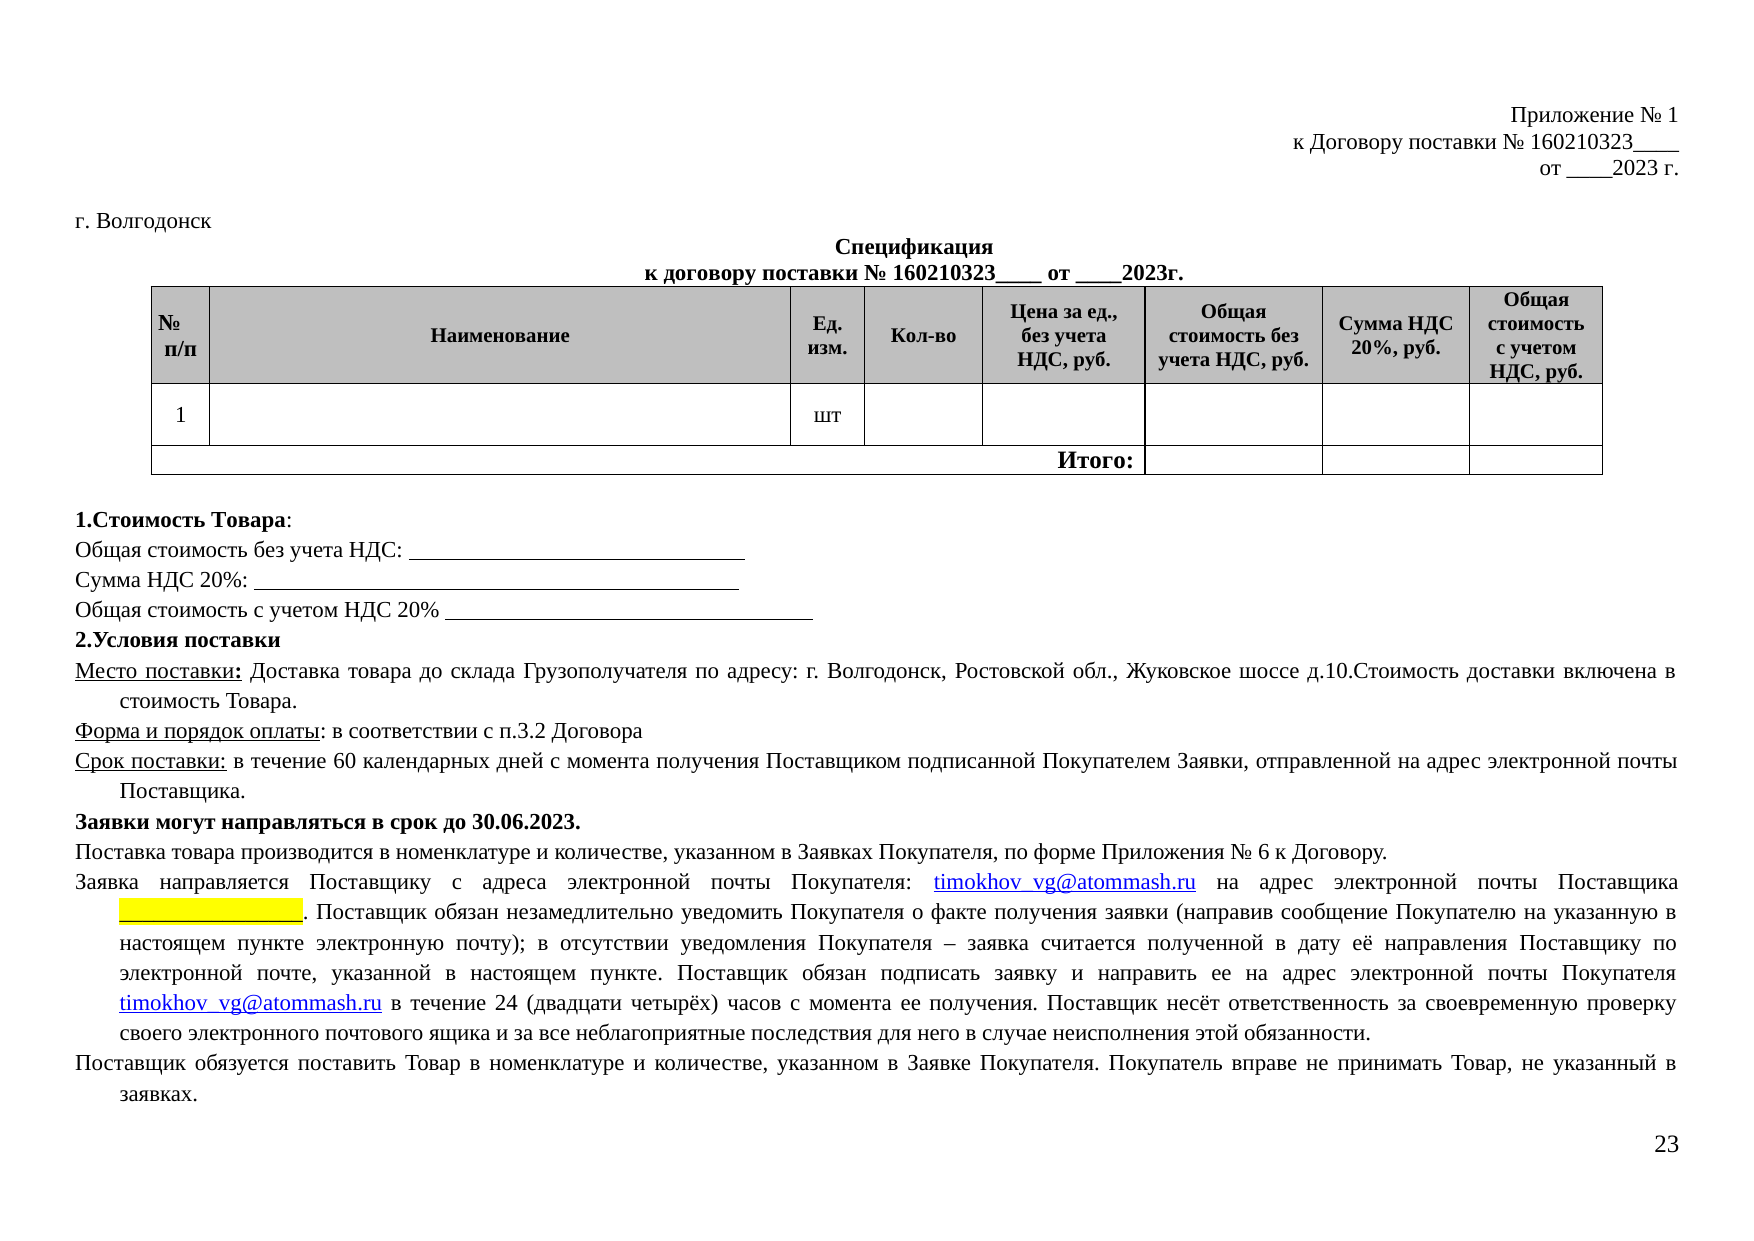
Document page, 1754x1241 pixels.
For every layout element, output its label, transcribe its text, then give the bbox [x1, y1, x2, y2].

table_header Цена за ед., без учета НДС, руб. [983, 287, 1144, 383]
text Место поставки: Доставка товара до склада Грузополучателя по адресу: г. Волгодонск, Ростовской обл., Жуковское шоссе д.10.Стоимость доставки включена в стоимость Товара. [75, 657, 1679, 713]
table_cell 1 [152, 384, 209, 444]
text Срок поставки: в течение 60 календарных дней с момента получения Поставщиком подписанной Покупателем Заявки, отправленной на адрес электронной почты Поставщика. [75, 747, 1679, 804]
table_header Ед. изм. [791, 287, 864, 383]
text 1.Стоимость Товара: [75, 506, 1679, 532]
table_header Сумма НДС 20%, руб. [1323, 287, 1469, 383]
text Приложение № 1 [75, 101, 1679, 128]
text г. Волгодонск [75, 207, 1679, 233]
table_cell [1323, 446, 1469, 474]
table_header Кол-во [865, 287, 982, 383]
table_cell Итого: [152, 446, 1144, 474]
text Общая стоимость с учетом НДС 20% [75, 596, 1679, 623]
table_header Наименование [210, 287, 790, 383]
table_cell [1146, 446, 1322, 474]
table_cell [983, 384, 1144, 444]
table_cell шт [791, 384, 864, 444]
table_cell [865, 384, 982, 444]
text Спецификация [75, 233, 1679, 259]
text 2.Условия поставки [75, 626, 1679, 653]
text Заявка направляется Поставщику с адреса электронной почты Покупателя: timokhov_vg@atommash.ru на адрес электронной почты Поставщика ________________. Поставщик обязан незамедлительно уведомить Покупателя о факте получения заявки (направив сообщение Покупателю на указанную в настоящем пункте электронную почту); в отсутствии уведомления Покупателя – заявка считается полученной в дату её направления Поставщику по электронной почте, указанной в настоящем пункте. Поставщик обязан подписать заявку и направить ее на адрес электронной почты Покупателя timokhov_vg@atommash.ru в течение 24 (двадцати четырёх) часов с момента ее получения. Поставщик несёт ответственность за своевременную проверку своего электронного почтового ящика и за все неблагоприятные последствия для него в случае неисполнения этой обязанности. [75, 868, 1679, 1046]
text Поставщик обязуется поставить Товар в номенклатуре и количестве, указанном в Заявке Покупателя. Покупатель вправе не принимать Товар, не указанный в заявках. [75, 1049, 1679, 1106]
table_header Общая стоимость без учета НДС, руб. [1146, 287, 1322, 383]
table_cell [1470, 384, 1602, 444]
table_cell [210, 384, 790, 444]
table_header № п/п [152, 287, 209, 383]
text Сумма НДС 20%: [75, 566, 1679, 592]
table_cell [1323, 384, 1469, 444]
text Форма и порядок оплаты: в соответствии с п.3.2 Договора [75, 717, 1679, 743]
text Заявки могут направляться в срок до 30.06.2023. [75, 808, 1679, 834]
table_cell [1470, 446, 1602, 474]
table_header Общая стоимость с учетом НДС, руб. [1470, 287, 1602, 383]
table_cell [1146, 384, 1322, 444]
text Поставка товара производится в номенклатуре и количестве, указанном в Заявках Покупателя, по форме Приложения № 6 к Договору. [75, 838, 1679, 864]
text к договору поставки № 160210323____ от ____2023г. [75, 259, 1679, 286]
text от ____2023 г. [75, 154, 1679, 180]
text к Договору поставки № 160210323____ [75, 128, 1679, 154]
text Общая стоимость без учета НДС: [75, 536, 1679, 562]
